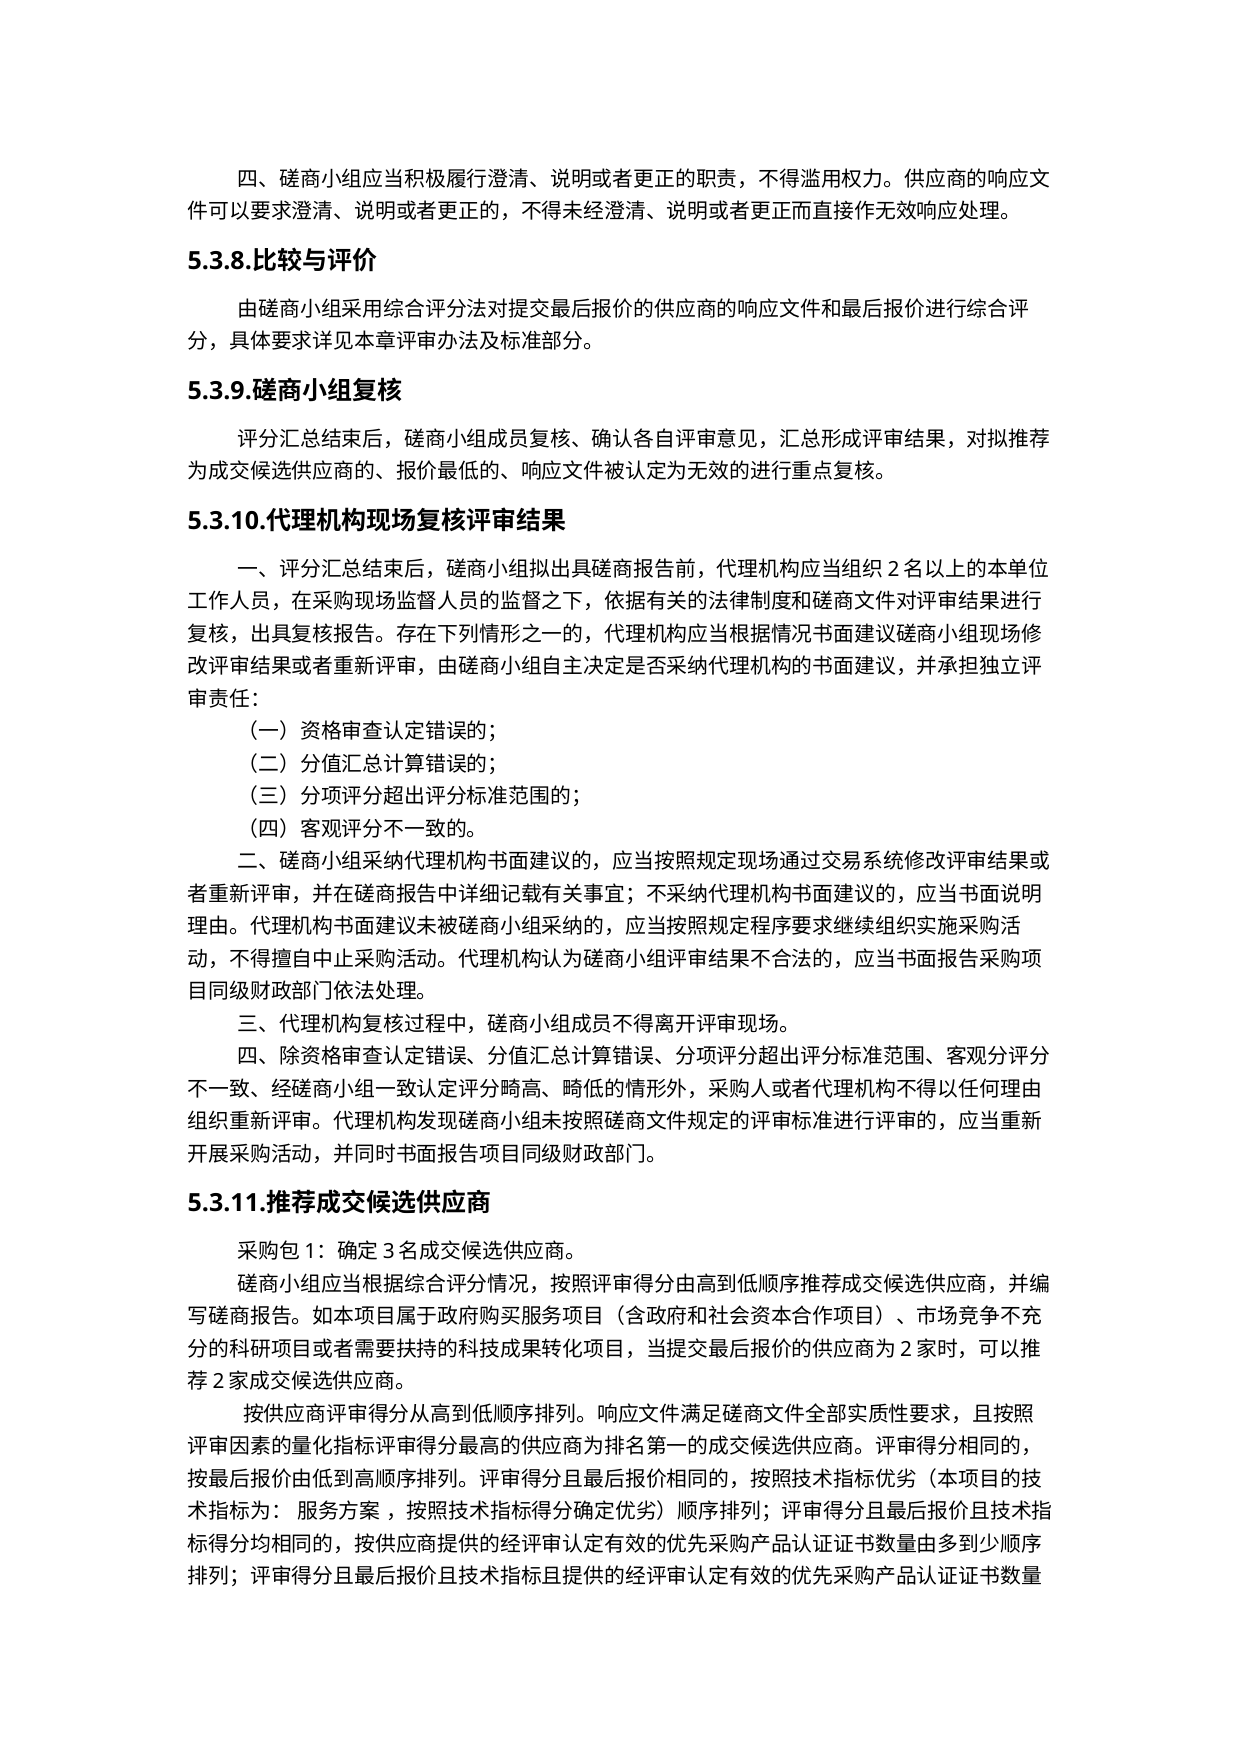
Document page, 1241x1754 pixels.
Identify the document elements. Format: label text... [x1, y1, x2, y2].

text 二、磋商小组采纳代理机构书面建议的，应当按照规定现场通过交易系统修改评审结果或者重新评审，并在磋商报告中详细记载有关事宜；不采纳代理机构书面建议的，应当书面说明理由。代理机构书面建议未被磋商小组采纳的，应当按照规定程序要求继续组织实施采购活动，不得擅自中止采购活动。代理机构认为磋商小组评审结果不合法的，应当书面报告采购项目同级财政部门依法处理。 [187, 844, 1053, 1007]
text 5.3.8.比较与评价 [187, 227, 1053, 292]
text 5.3.11.推荐成交候选供应商 [187, 1169, 1053, 1234]
text 四、除资格审查认定错误、分值汇总计算错误、分项评分超出评分标准范围、客观分评分不一致、经磋商小组一致认定评分畸高、畸低的情形外，采购人或者代理机构不得以任何理由组织重新评审。代理机构发现磋商小组未按照磋商文件规定的评审标准进行评审的，应当重新开展采购活动，并同时书面报告项目同级财政部门。 [187, 1039, 1053, 1169]
text （一）资格审查认定错误的； [187, 714, 1053, 747]
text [187, 1397, 1053, 1592]
text 5.3.10.代理机构现场复核评审结果 [187, 487, 1053, 552]
text （四）客观评分不一致的。 [187, 812, 1053, 844]
text 三、代理机构复核过程中，磋商小组成员不得离开评审现场。 [187, 1007, 1053, 1039]
text （三）分项评分超出评分标准范围的； [187, 779, 1053, 812]
text 5.3.9.磋商小组复核 [187, 357, 1053, 422]
text （二）分值汇总计算错误的； [187, 747, 1053, 779]
text 评分汇总结束后，磋商小组成员复核、确认各自评审意见，汇总形成评审结果，对拟推荐为成交候选供应商的、报价最低的、响应文件被认定为无效的进行重点复核。 [187, 422, 1053, 487]
text 四、磋商小组应当积极履行澄清、说明或者更正的职责，不得滥用权力。供应商的响应文件可以要求澄清、说明或者更正的，不得未经澄清、说明或者更正而直接作无效响应处理。 [187, 162, 1053, 227]
text 磋商小组应当根据综合评分情况，按照评审得分由高到低顺序推荐成交候选供应商，并编写磋商报告。如本项目属于政府购买服务项目（含政府和社会资本合作项目）、市场竞争不充分的科研项目或者需要扶持的科技成果转化项目，当提交最后报价的供应商为2家时，可以推荐2家成交候选供应商。 [187, 1267, 1053, 1397]
text 一、评分汇总结束后，磋商小组拟出具磋商报告前，代理机构应当组织2名以上的本单位工作人员，在采购现场监督人员的监督之下，依据有关的法律制度和磋商文件对评审结果进行复核，出具复核报告。存在下列情形之一的，代理机构应当根据情况书面建议磋商小组现场修改评审结果或者重新评审，由磋商小组自主决定是否采纳代理机构的书面建议，并承担独立评审责任： [187, 552, 1053, 714]
text 采购包1：确定3名成交候选供应商。 [187, 1234, 1053, 1267]
text 由磋商小组采用综合评分法对提交最后报价的供应商的响应文件和最后报价进行综合评分，具体要求详见本章评审办法及标准部分。 [187, 292, 1053, 357]
